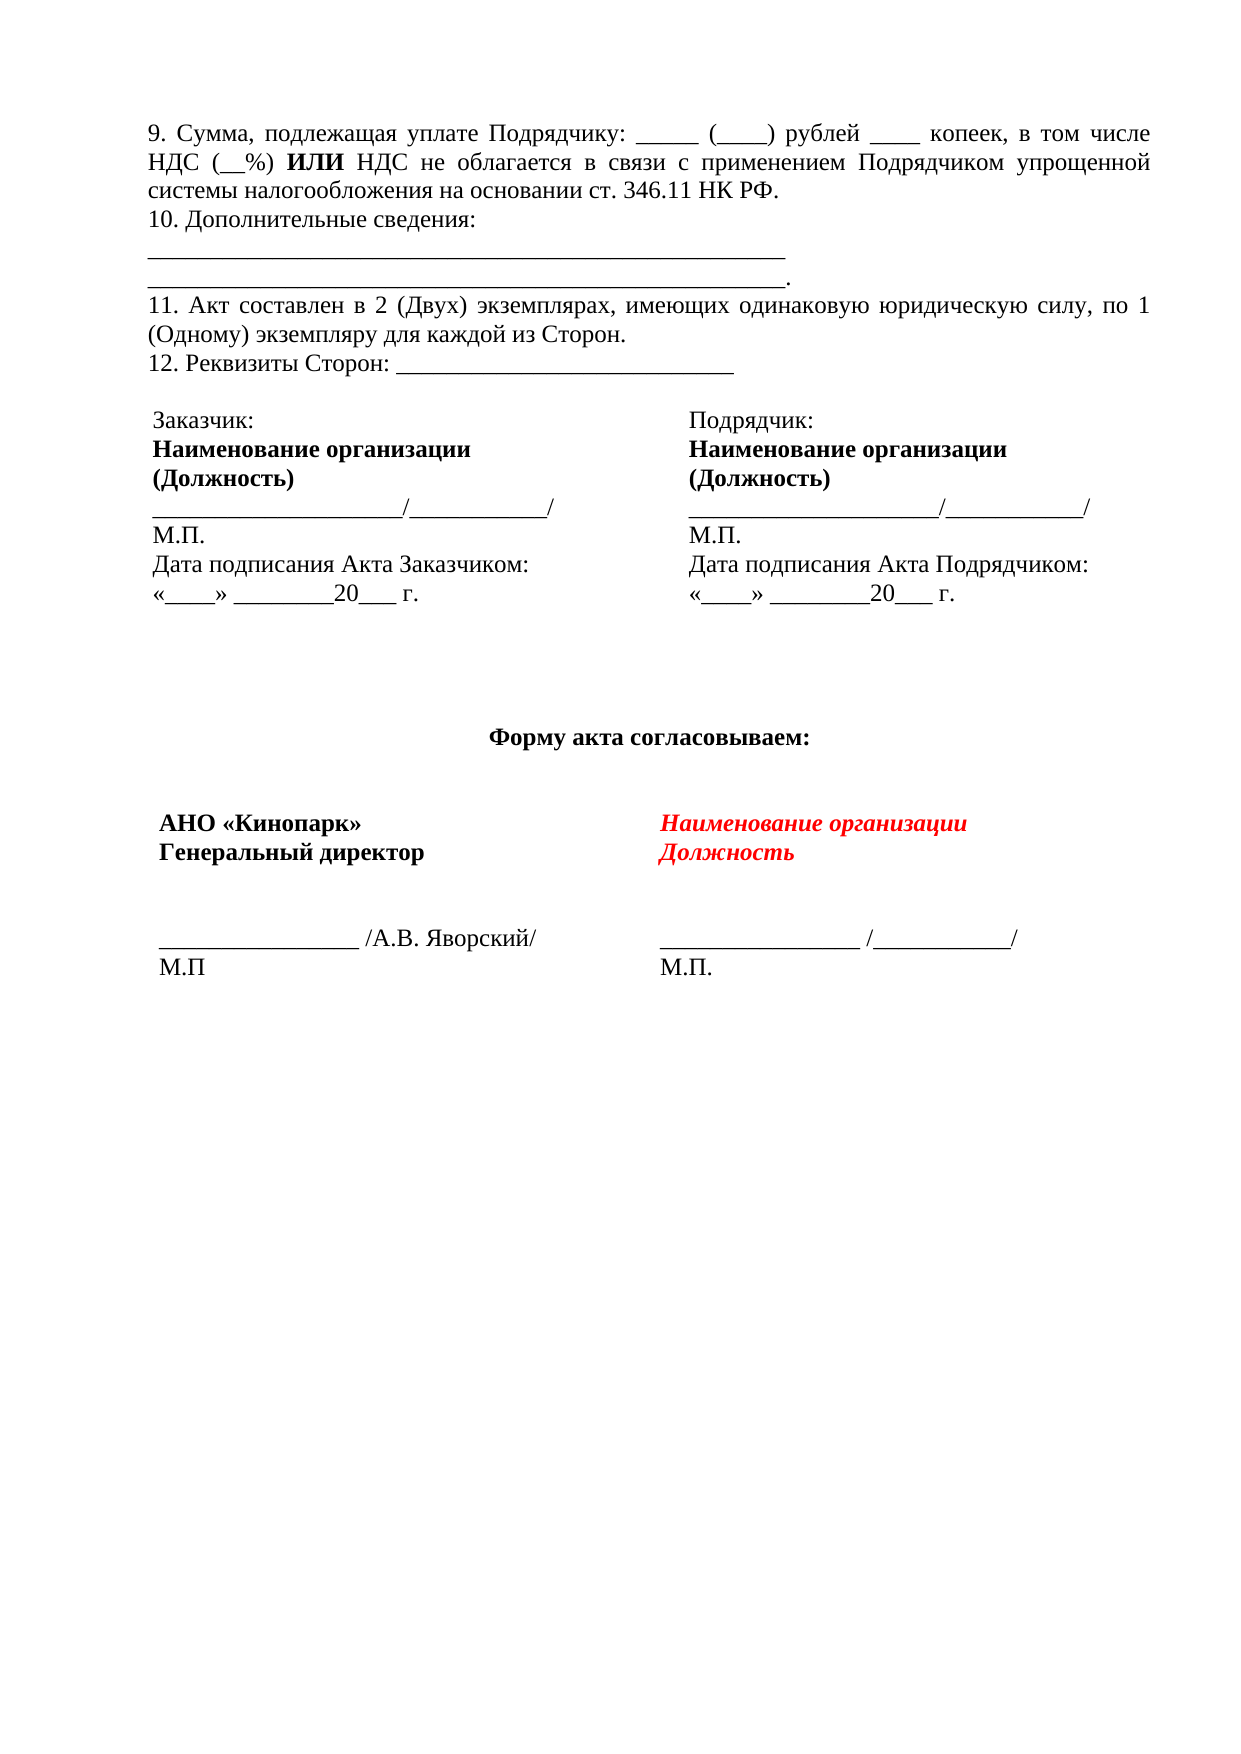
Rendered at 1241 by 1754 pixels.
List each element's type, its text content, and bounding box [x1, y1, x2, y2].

table_header АНО «Кинопарк» Генеральный директор ________________ /А.В. Яворский/ М.П [148, 808, 649, 981]
text 11. Акт составлен в 2 (Двух) экземплярах, имеющих одинаковую юридическую силу, по 1 (Одному) экземпляру для каждой из Сторон. [148, 291, 1152, 348]
text ___________________________________________________ [148, 233, 1152, 262]
table_header Заказчик: Наименование организации (Должность) ____________________/___________/ М.П. Дата подписания Акта Заказчиком: «____» ________20___ г. [148, 406, 684, 607]
text 9. Сумма, подлежащая уплате Подрядчику: _____ (____) рублей ____ копеек, в том числе НДС (__%) ИЛИ НДС не облагается в связи с применением Подрядчиком упрощенной системы налогообложения на основании ст. 346.11 НК РФ. [148, 118, 1152, 204]
text 10. Дополнительные сведения: [148, 204, 1152, 233]
text 12. Реквизиты Сторон: ___________________________ [148, 348, 1152, 377]
table_header Наименование организации Должность ________________ /___________/ М.П. [649, 808, 1150, 981]
text Форму акта согласовываем: [148, 722, 1152, 751]
table_header Подрядчик: Наименование организации (Должность) ____________________/___________/ М.П. Дата подписания Акта Подрядчиком: «____» ________20___ г. [684, 406, 1212, 607]
text ___________________________________________________. [148, 262, 1152, 291]
